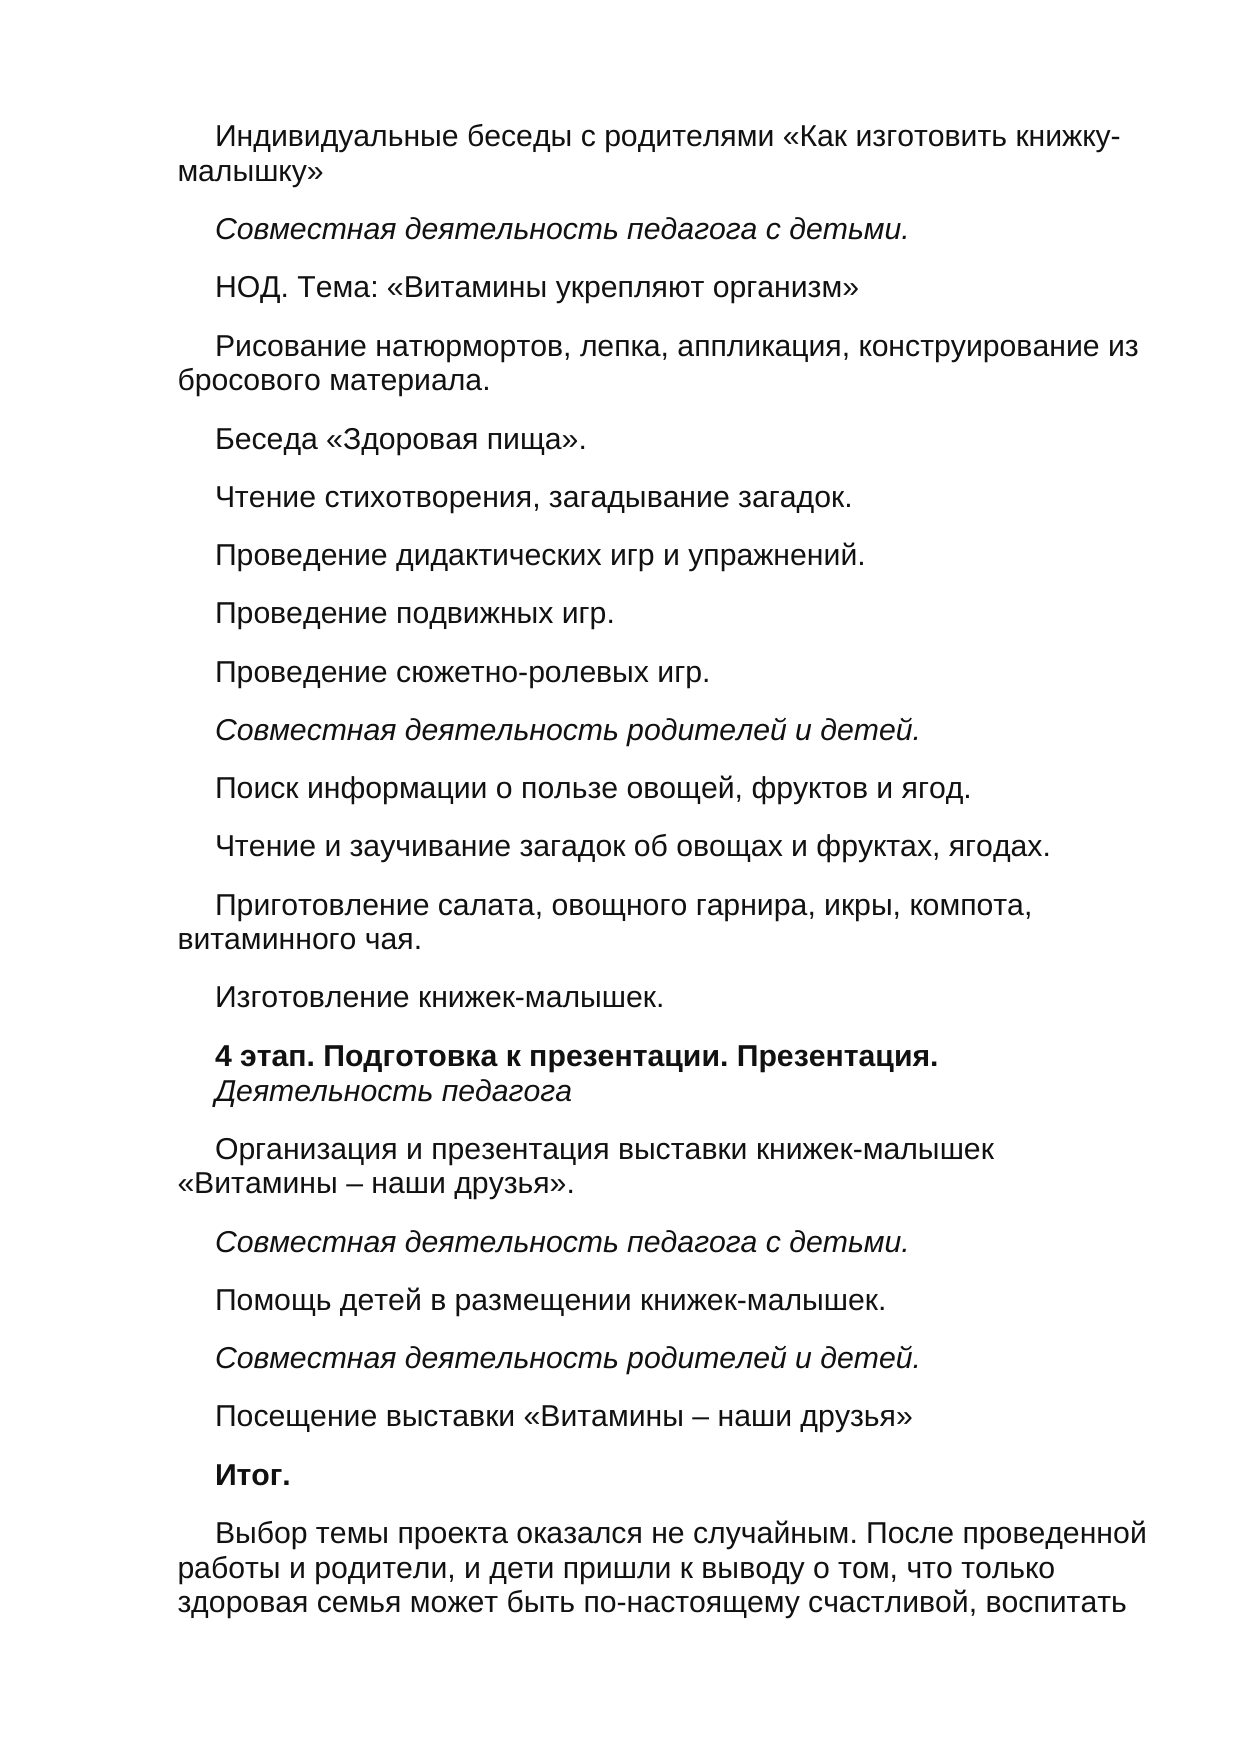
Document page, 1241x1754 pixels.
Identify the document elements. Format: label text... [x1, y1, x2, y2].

text Деятельность педагога [177, 1072, 1152, 1107]
text Организация и презентация выставки книжек-малышек «Витамины – наши друзья». [177, 1131, 1152, 1200]
text Чтение и заучивание загадок об овощах и фруктах, ягодах. [177, 828, 1152, 863]
text Проведение сюжетно-ролевых игр. [177, 653, 1152, 688]
text Совместная деятельность родителей и детей. [177, 1340, 1152, 1375]
text Изготовление книжек-малышек. [177, 979, 1152, 1014]
text НОД. Тема: «Витамины укрепляют организм» [177, 269, 1152, 304]
text Посещение выставки «Витамины – наши друзья» [177, 1398, 1152, 1433]
text Совместная деятельность педагога с детьми. [177, 1224, 1152, 1258]
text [177, 1515, 1152, 1619]
text 4 этап. Подготовка к презентации. Презентация. [177, 1038, 1152, 1072]
text Совместная деятельность педагога с детьми. [177, 211, 1152, 246]
text Рисование натюрмортов, лепка, аппликация, конструирование из бросового материала. [177, 328, 1152, 397]
text Чтение стихотворения, загадывание загадок. [177, 479, 1152, 514]
text Совместная деятельность родителей и детей. [177, 712, 1152, 747]
text Проведение дидактических игр и упражнений. [177, 537, 1152, 572]
text Помощь детей в размещении книжек-малышек. [177, 1282, 1152, 1317]
text Индивидуальные беседы с родителями «Как изготовить книжку-малышку» [177, 118, 1152, 188]
text Проведение подвижных игр. [177, 595, 1152, 630]
text Итог. [177, 1457, 1152, 1491]
text Беседа «Здоровая пища». [177, 421, 1152, 455]
text Поиск информации о пользе овощей, фруктов и ягод. [177, 770, 1152, 805]
text Приготовление салата, овощного гарнира, икры, компота, витаминного чая. [177, 886, 1152, 956]
